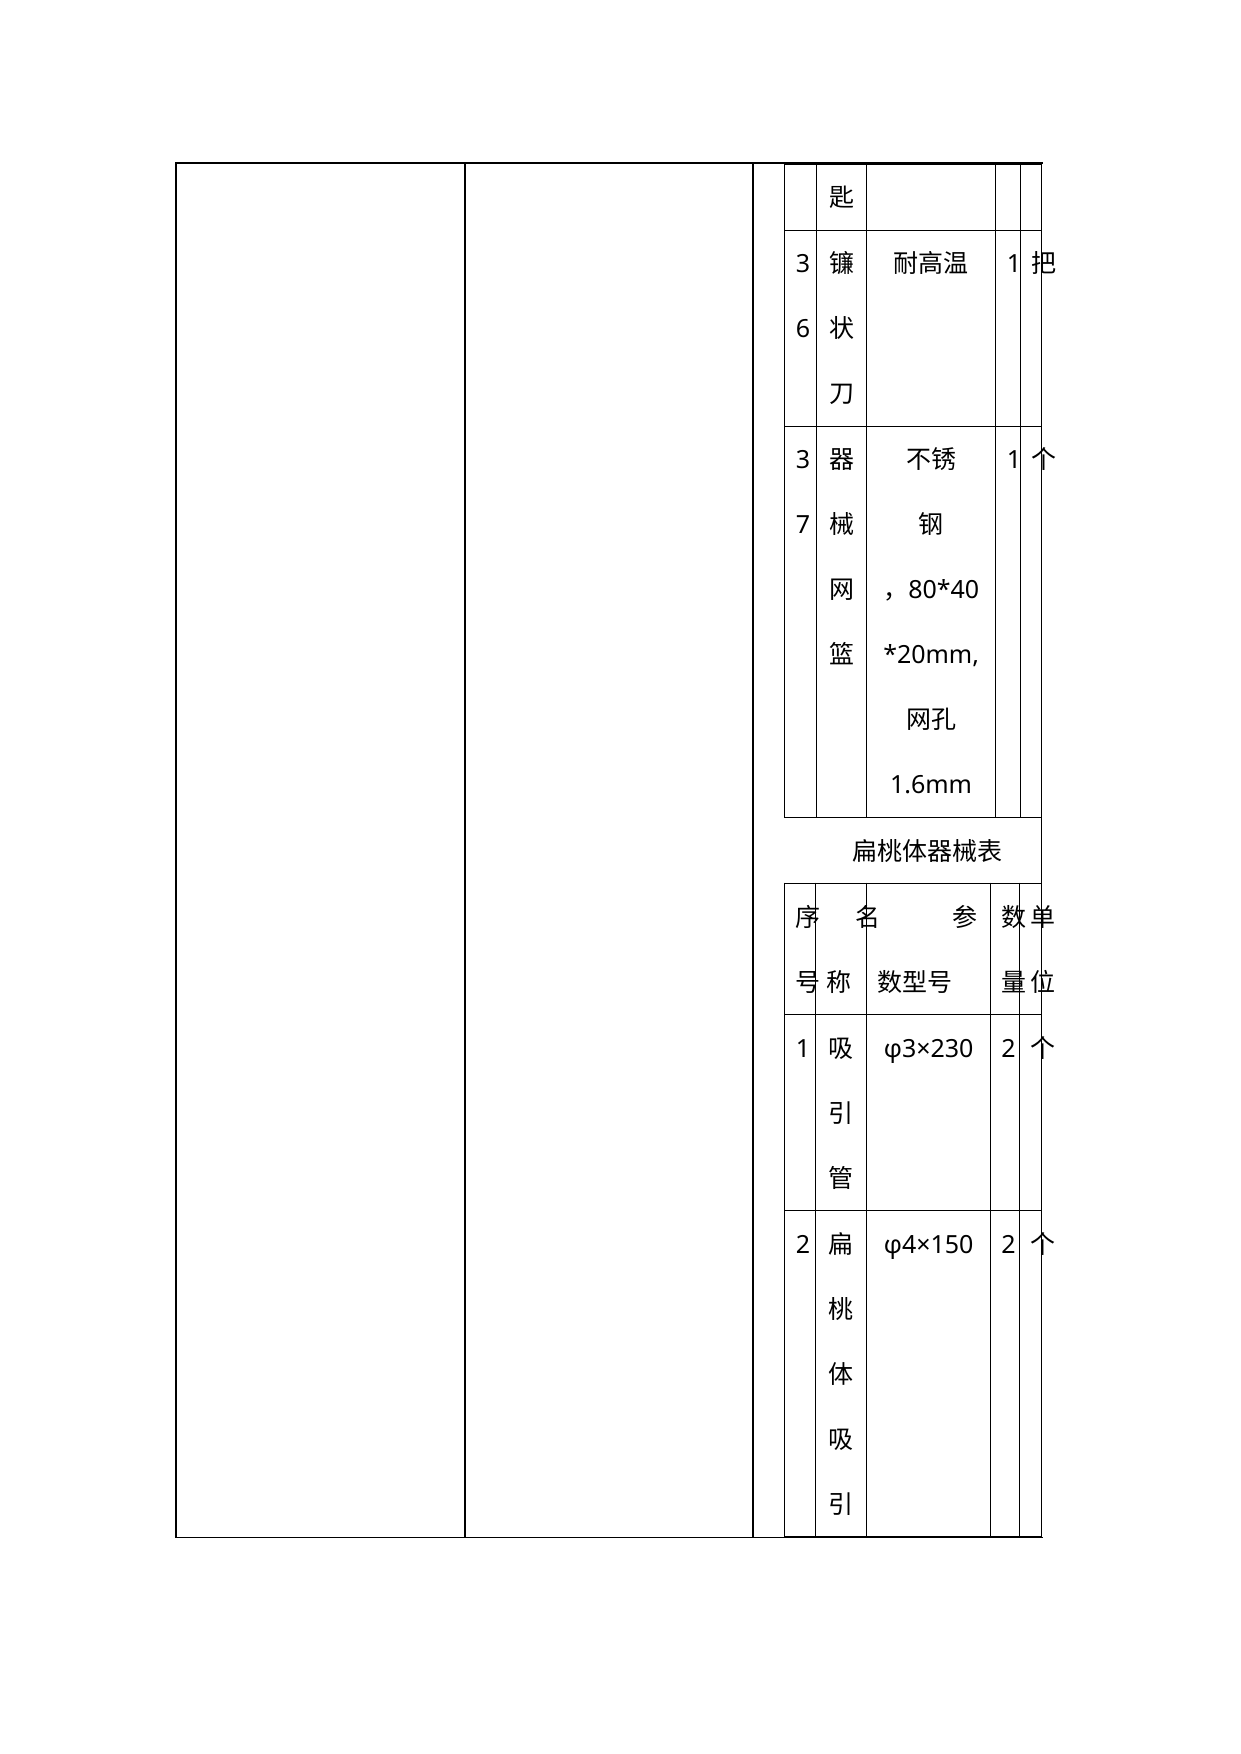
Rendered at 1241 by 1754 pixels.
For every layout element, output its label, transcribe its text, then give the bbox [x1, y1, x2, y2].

table_cell 1 [177, 164, 464, 1537]
table_cell [466, 164, 752, 1537]
